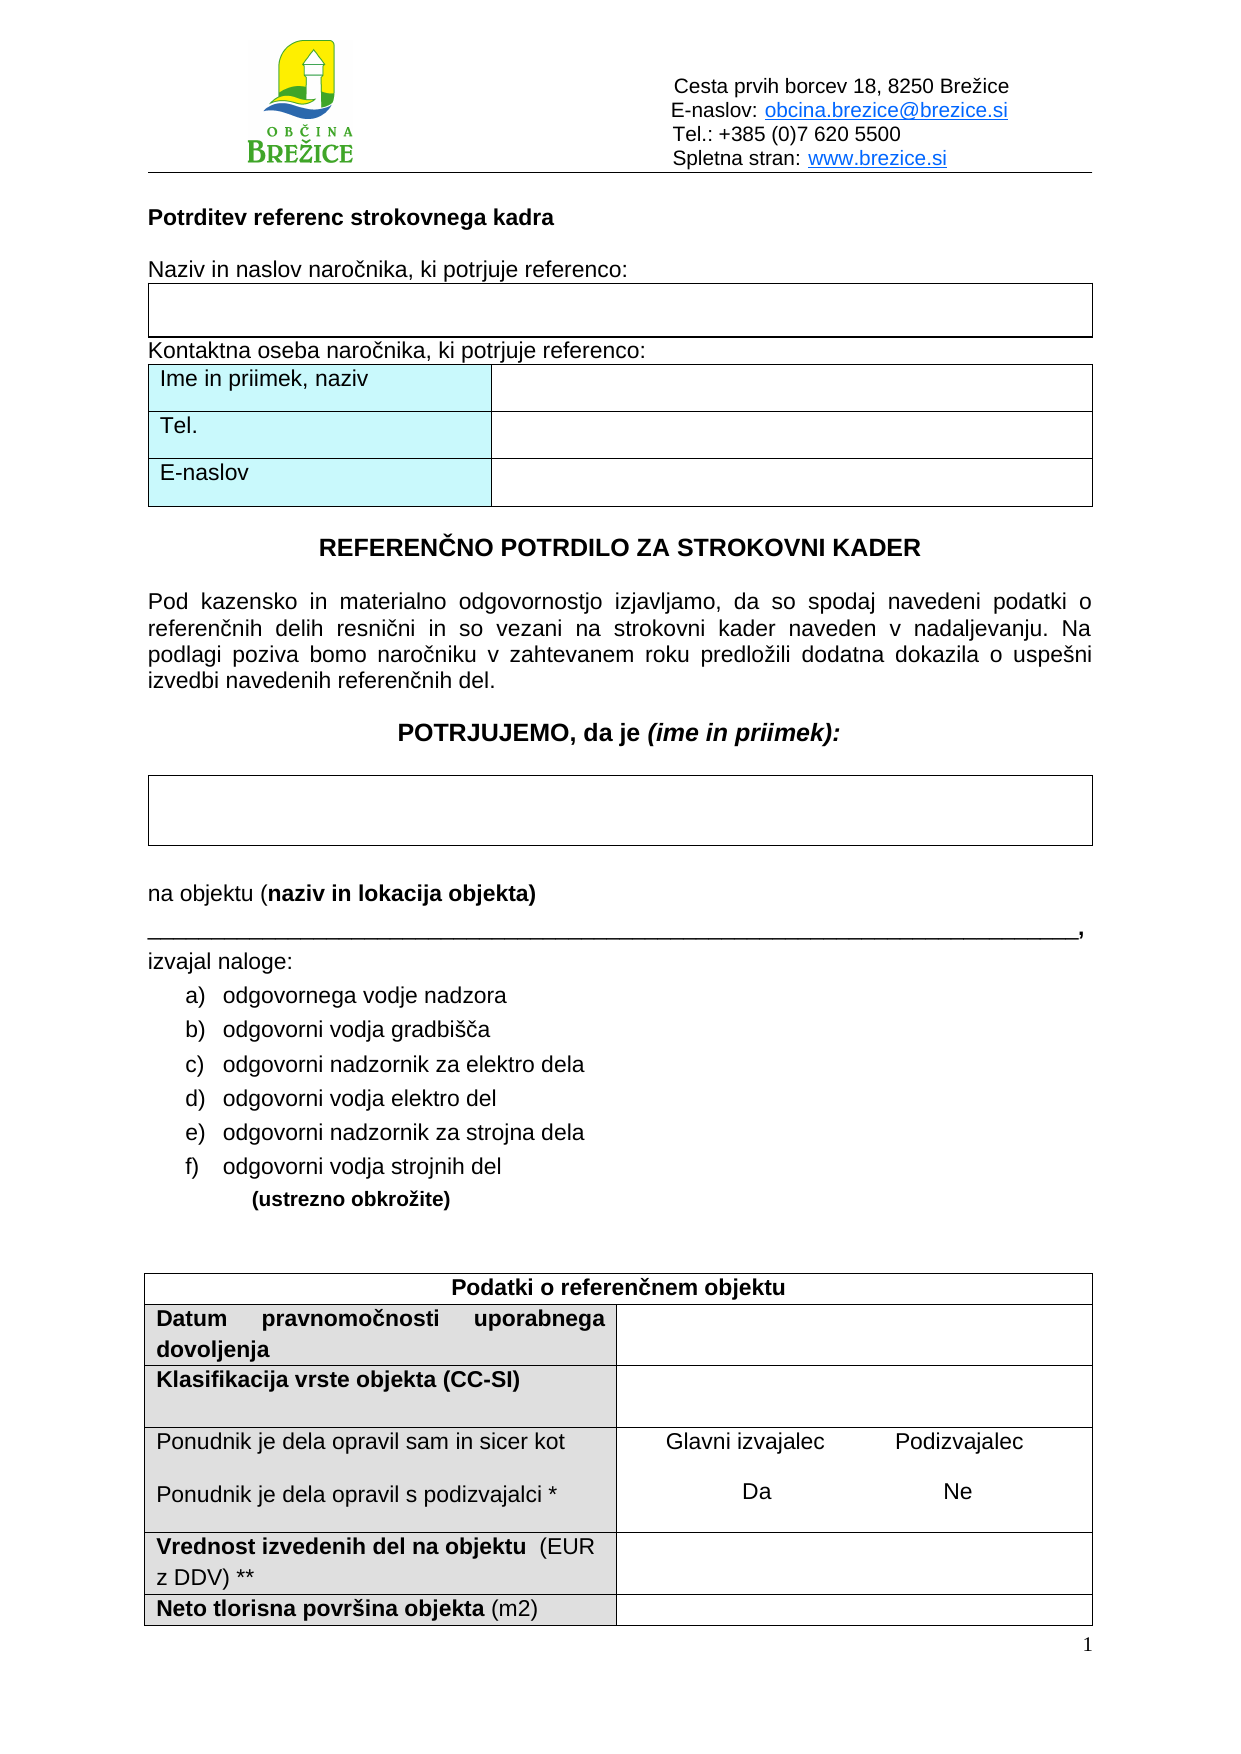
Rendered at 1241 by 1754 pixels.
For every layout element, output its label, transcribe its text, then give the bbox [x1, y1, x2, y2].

text REFERENČNO POTRDILO ZA STROKOVNI KADER [148, 533, 1092, 562]
table_cell [617, 1595, 1092, 1625]
picture [247, 40, 353, 163]
list (ustrezno obkrožite) [223, 1187, 1092, 1211]
list odgovorni vodja strojnih del [185, 1153, 1092, 1179]
table_cell Vrednost izvedenih del na objektu (EUR z DDV) ** [145, 1533, 616, 1594]
table_cell [617, 1366, 1092, 1427]
table_header [149, 284, 1092, 336]
text Pod kazensko in materialno odgovornostjo izjavljamo, da so spodaj navedeni podatki o referenčnih delih resnični in so vezani na strokovni kader naveden v nadaljevanju. Na podlagi poziva bomo naročniku v zahtevanem roku predložili dodatna dokazila o uspešni izvedbi navedenih referenčnih del. [148, 588, 1092, 693]
list odgovorni vodja gradbišča [185, 1016, 1092, 1043]
text _________________________________________________________________________, [148, 914, 1092, 940]
table_cell Glavni izvajalec Podizvajalec Da Ne [617, 1428, 1092, 1532]
text Potrditev referenc strokovnega kadra [148, 203, 1092, 230]
list odgovorni nadzornik za strojna dela [185, 1119, 1092, 1145]
table_header [149, 776, 1092, 844]
table_header Podatki o referenčnem objektu [145, 1274, 1092, 1304]
list odgovornega vodje nadzora [185, 982, 1092, 1008]
table_cell [617, 1533, 1092, 1594]
text izvajal naloge: [148, 948, 1092, 974]
table_header Ime in priimek, naziv [149, 365, 491, 411]
list odgovorni vodja elektro del [185, 1085, 1092, 1111]
list odgovorni nadzornik za elektro dela [185, 1051, 1092, 1077]
table_cell Ponudnik je dela opravil sam in sicer kot Ponudnik je dela opravil s podizvajalci * [145, 1428, 616, 1532]
text POTRJUJEMO, da je (ime in priimek): [148, 718, 1092, 746]
table_cell [492, 459, 1092, 506]
text Naziv in naslov naročnika, ki potrjuje referenco: [148, 256, 1092, 283]
table_header [492, 365, 1092, 411]
table_cell Datum pravnomočnosti uporabnega dovoljenja [145, 1305, 616, 1365]
table_cell E-naslov [149, 459, 491, 506]
table_cell Klasifikacija vrste objekta (CC-SI) [145, 1366, 616, 1427]
text Kontaktna oseba naročnika, ki potrjuje referenco: [148, 338, 1092, 364]
table_cell Neto tlorisna površina objekta (m2) [145, 1595, 616, 1625]
text na objektu (naziv in lokacija objekta) [148, 880, 1092, 906]
table_cell [492, 412, 1092, 458]
table_cell [617, 1305, 1092, 1365]
table_cell Tel. [149, 412, 491, 458]
